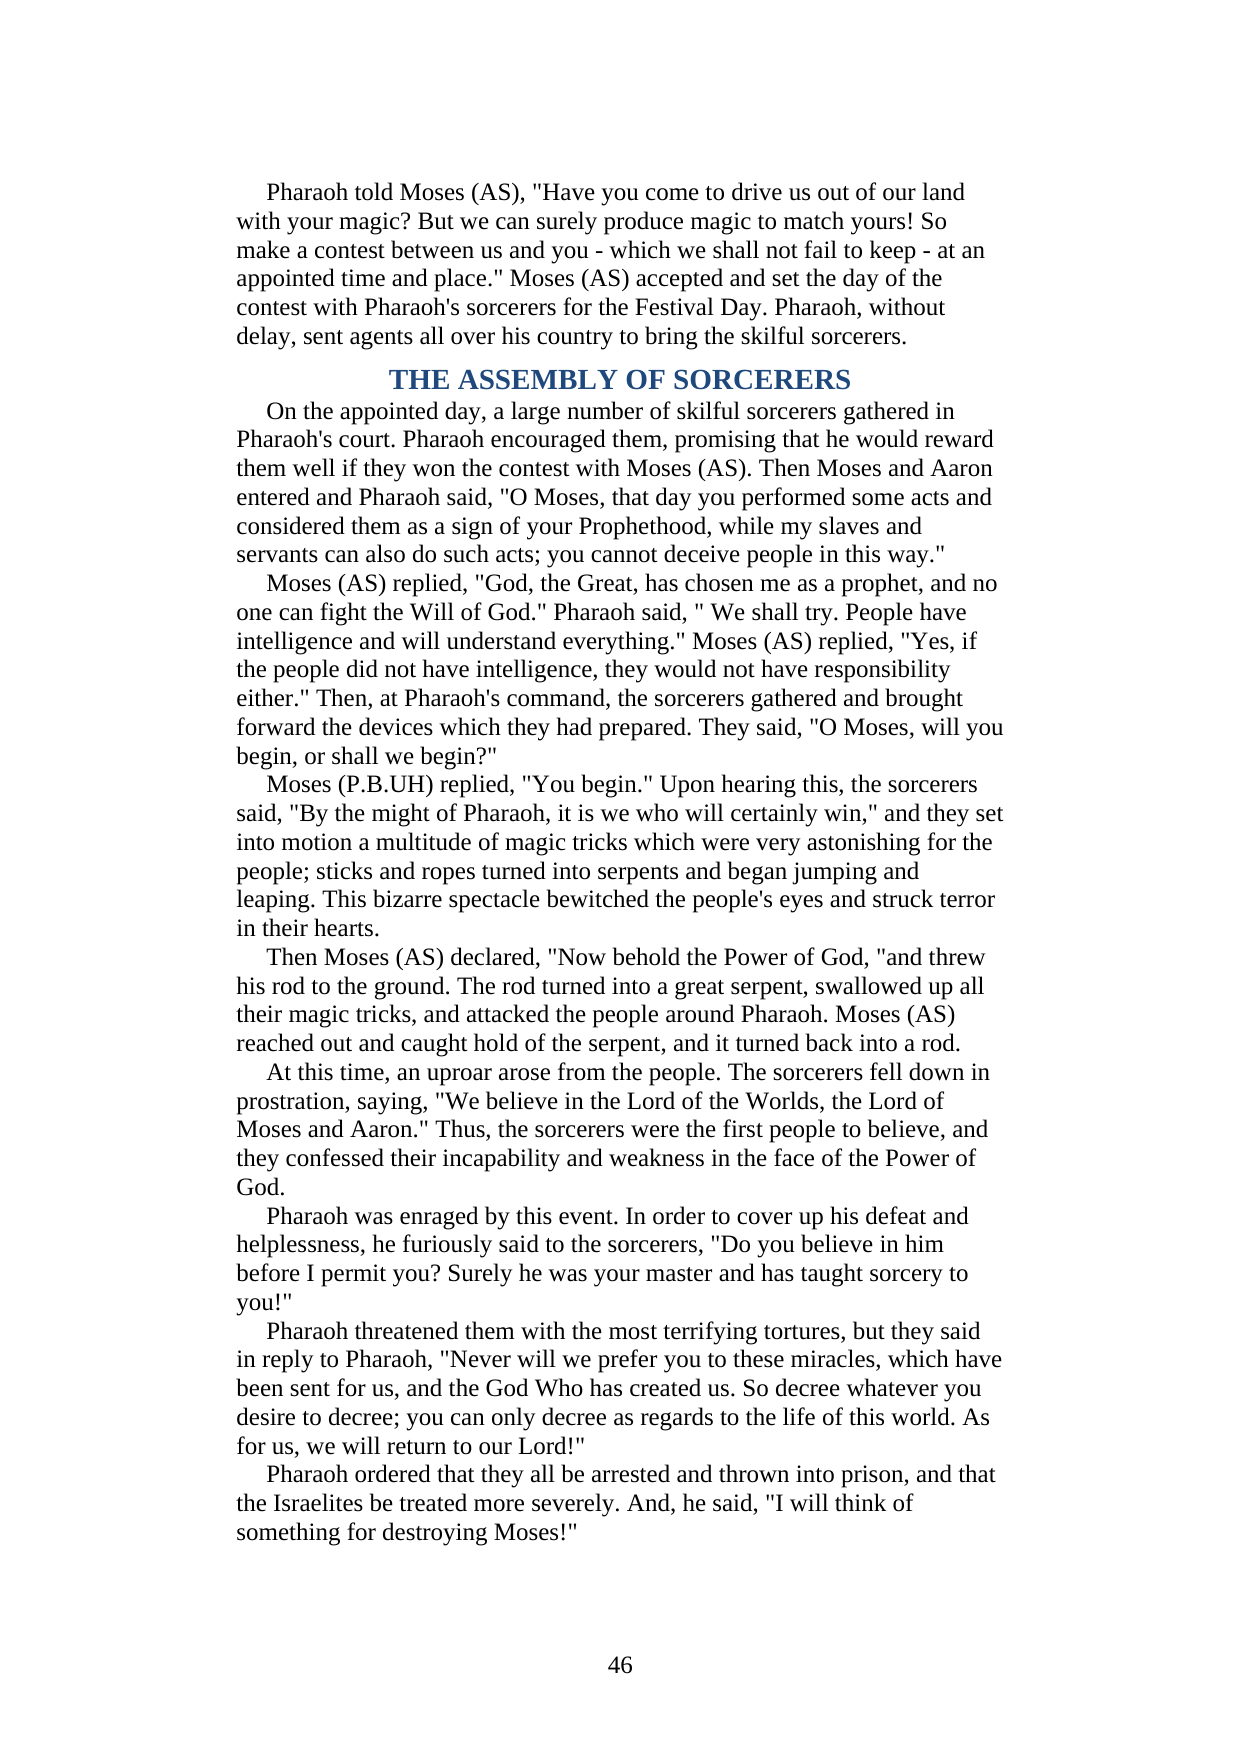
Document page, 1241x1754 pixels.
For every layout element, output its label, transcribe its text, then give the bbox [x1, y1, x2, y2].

text Pharaoh was enraged by this event. In order to cover up his defeat and helplessness, he furiously said to the sorcerers, "Do you believe in him before I permit you? Surely he was your master and has taught sorcery to you!" [236, 1201, 1004, 1316]
text Pharaoh told Moses (AS), "Have you come to drive us out of our land with your magic? But we can surely produce magic to match yours! So make a contest between us and you - which we shall not fail to keep - at an appointed time and place." Moses (AS) accepted and set the day of the contest with Pharaoh's sorcerers for the Festival Day. Pharaoh, without delay, sent agents all over his country to bring the skilful sorcerers. [236, 177, 1004, 350]
text On the appointed day, a large number of skilful sorcerers gathered in Pharaoh's court. Pharaoh encouraged them, promising that he would reward them well if they won the contest with Moses (AS). Then Moses and Aaron entered and Pharaoh said, "O Moses, that day you performed some acts and considered them as a sign of your Prophethood, while my slaves and servants can also do such acts; you cannot deceive people in this way." [236, 396, 1004, 568]
text Then Moses (AS) declared, "Now behold the Power of God, "and threw his rod to the ground. The rod turned into a great serpent, swallowed up all their magic tricks, and attacked the people around Pharaoh. Moses (AS) reached out and caught hold of the serpent, and it turned back into a rod. [236, 942, 1004, 1057]
text Moses (P.B.UH) replied, "You begin." Upon hearing this, the sorcerers said, "By the might of Pharaoh, it is we who will certainly win," and they set into motion a multitude of magic tricks which were very astonishing for the people; sticks and ropes turned into serpents and began jumping and leaping. This bizarre spectacle bewitched the people's eyes and struck terror in their hearts. [236, 769, 1004, 942]
subtitle THE ASSEMBLY OF SORCERERS [236, 362, 1004, 396]
text Pharaoh ordered that they all be arrested and thrown into prison, and that the Israelites be treated more severely. And, he said, "I will think of something for destroying Moses!" [236, 1459, 1004, 1546]
text Pharaoh threatened them with the most terrifying tortures, but they said in reply to Pharaoh, "Never will we prefer you to these miracles, which have been sent for us, and the God Who has created us. So decree whatever you desire to decree; you can only decree as regards to the life of this world. As for us, we will return to our Lord!" [236, 1316, 1004, 1459]
text At this time, an uproar arose from the people. The sorcerers fell down in prostration, saying, "We believe in the Lord of the Worlds, the Lord of Moses and Aaron." Thus, the sorcerers were the first people to believe, and they confessed their incapability and weakness in the face of the Power of God. [236, 1057, 1004, 1201]
text Moses (AS) replied, "God, the Great, has chosen me as a prophet, and no one can fight the Will of God." Pharaoh said, " We shall try. People have intelligence and will understand everything." Moses (AS) replied, "Yes, if the people did not have intelligence, they would not have responsibility either." Then, at Pharaoh's command, the sorcerers gathered and brought forward the devices which they had prepared. They said, "O Moses, will you begin, or shall we begin?" [236, 568, 1004, 769]
